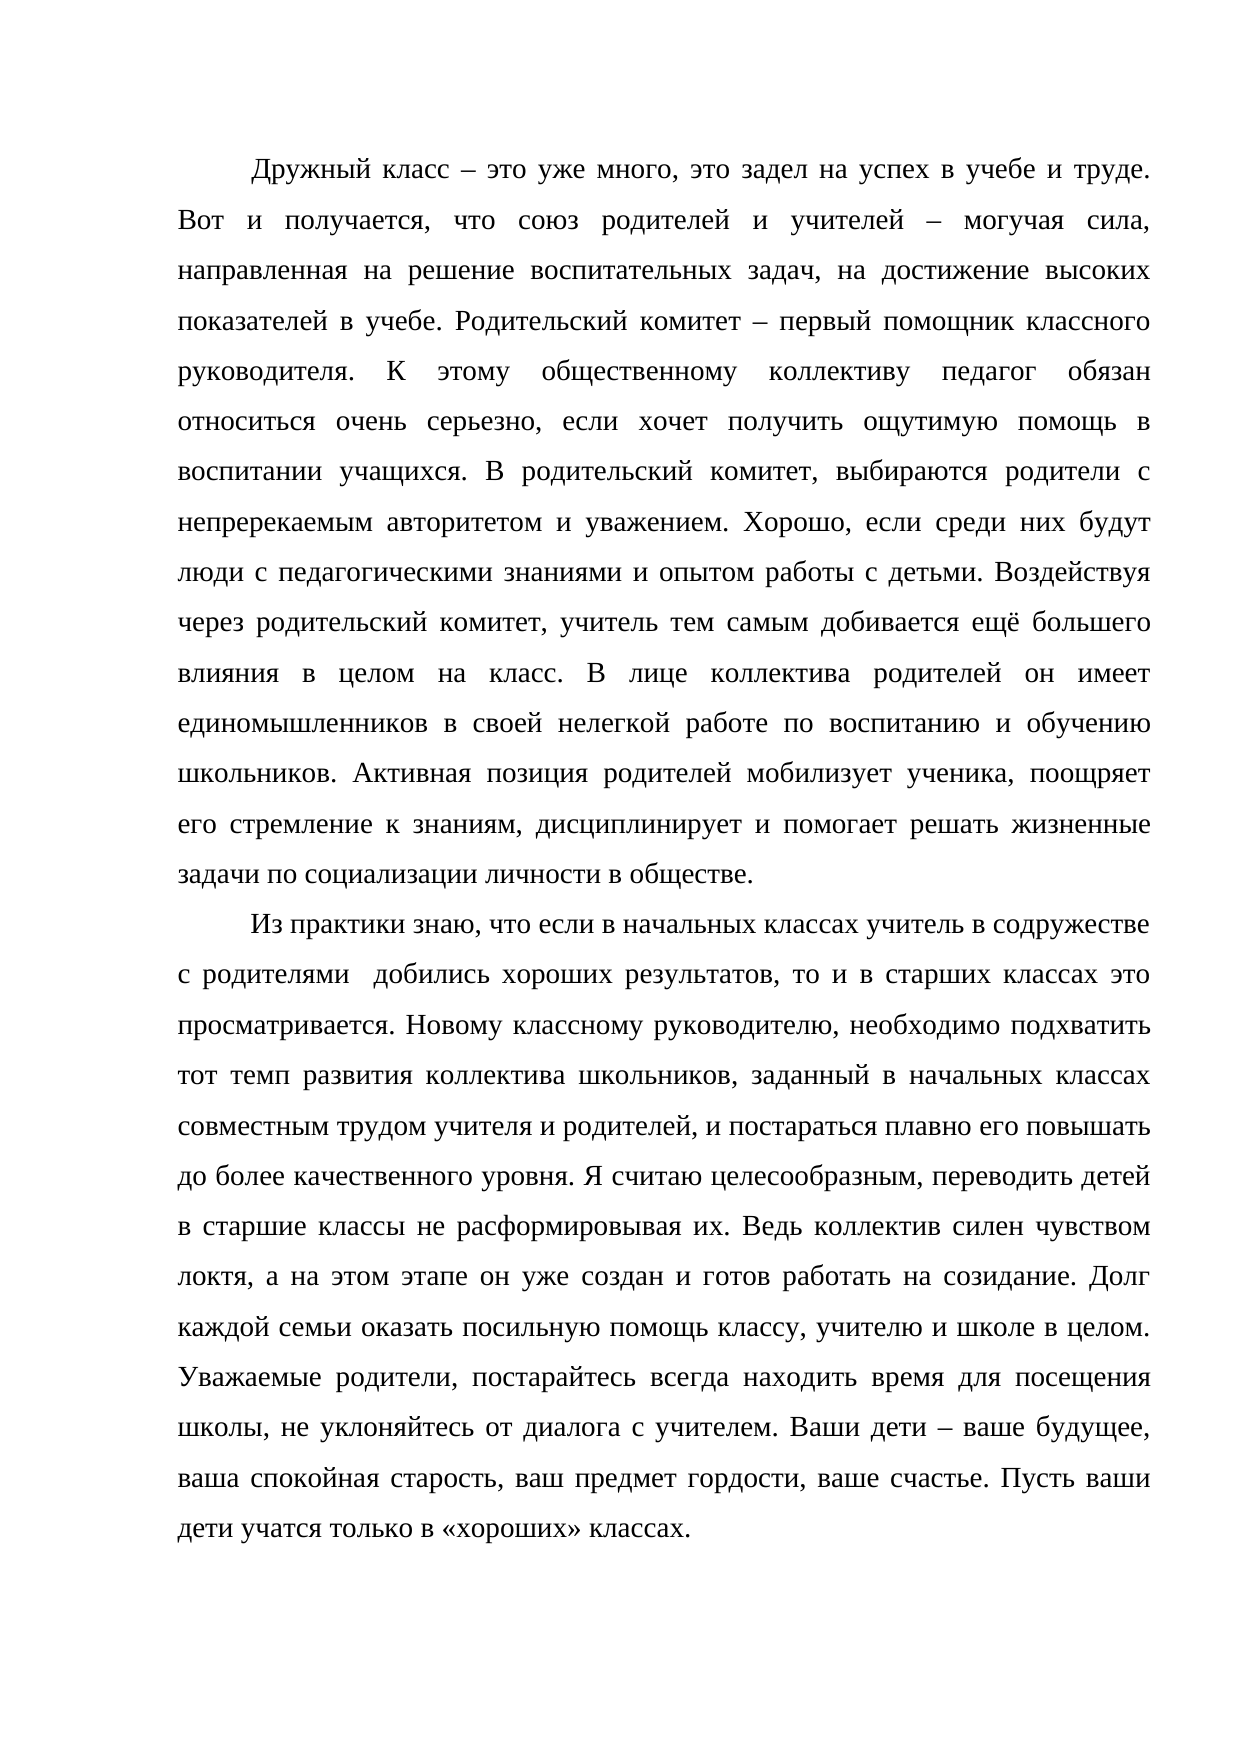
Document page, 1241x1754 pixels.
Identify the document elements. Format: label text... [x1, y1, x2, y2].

text Из практики знаю, что если в начальных классах учитель в содружестве с родителями добились хороших результатов, то и в старших классах это просматривается. Новому классному руководителю, необходимо подхватить тот темп развития коллектива школьников, заданный в начальных классах совместным трудом учителя и родителей, и постараться плавно его повышать до более качественного уровня. Я считаю целесообразным, переводить детей в старшие классы не расформировывая их. Ведь коллектив силен чувством локтя, а на этом этапе он уже создан и готов работать на созидание. Долг каждой семьи оказать посильную помощь классу, учителю и школе в целом. Уважаемые родители, постарайтесь всегда находить время для посещения школы, не уклоняйтесь от диалога с учителем. Ваши дети – ваше будущее, ваша спокойная старость, ваш предмет гордости, ваше счастье. Пусть ваши дети учатся только в «хороших» классах. [177, 906, 1152, 1544]
text Дружный класс – это уже много, это задел на успех в учебе и труде. Вот и получается, что союз родителей и учителей – могучая сила, направленная на решение воспитательных задач, на достижение высоких показателей в учебе. Родительский комитет – первый помощник классного руководителя. К этому общественному коллективу педагог обязан относиться очень серьезно, если хочет получить ощутимую помощь в воспитании учащихся. В родительский комитет, выбираются родители с непререкаемым авторитетом и уважением. Хорошо, если среди них будут люди с педагогическими знаниями и опытом работы с детьми. Воздействуя через родительский комитет, учитель тем самым добивается ещё большего влияния в целом на класс. В лице коллектива родителей он имеет единомышленников в своей нелегкой работе по воспитанию и обучению школьников. Активная позиция родителей мобилизует ученика, поощряет его стремление к знаниям, дисциплинирует и помогает решать жизненные задачи по социализации личности в обществе. [177, 152, 1152, 889]
